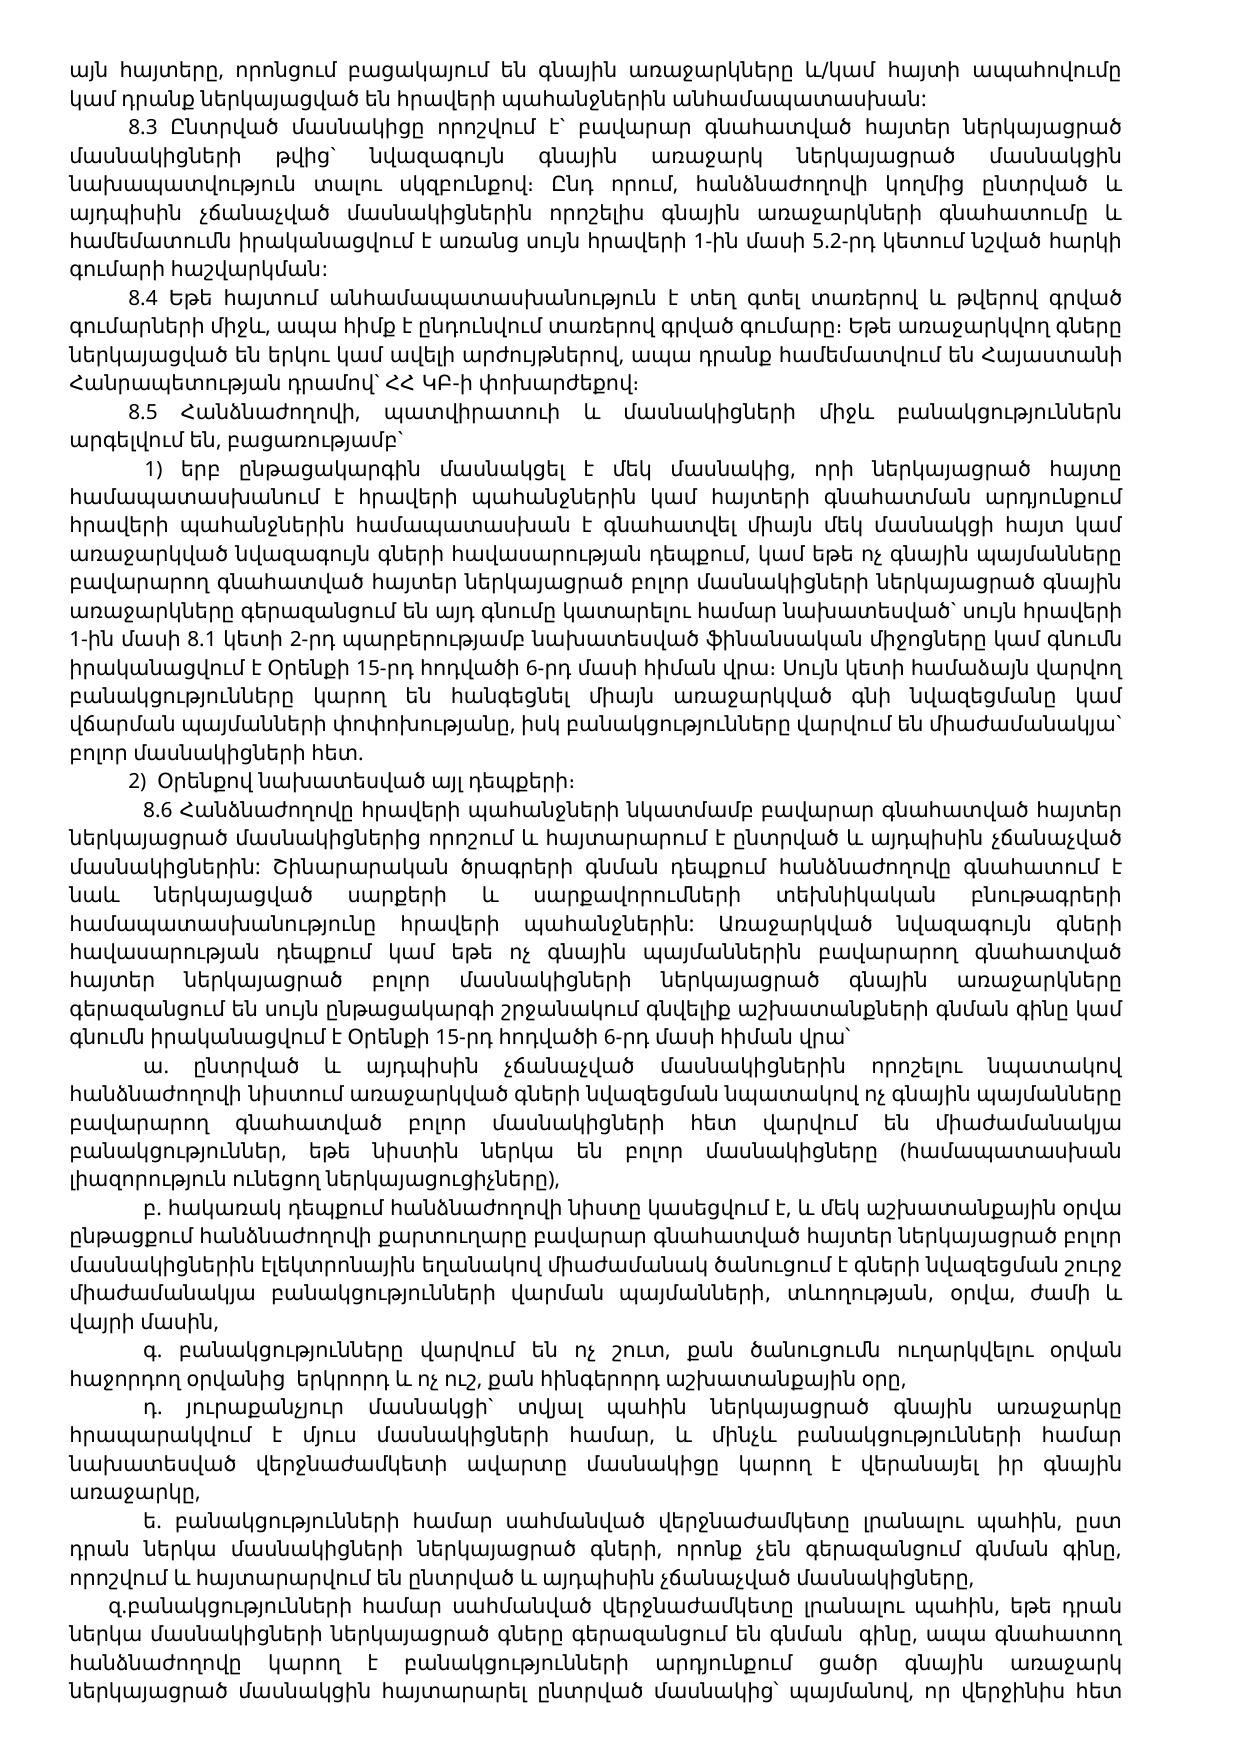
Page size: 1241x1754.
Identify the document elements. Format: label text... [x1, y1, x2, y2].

text 8.5 Հանձնաժողովի, պատվիրատուի և մասնակիցների միջև բանակցություններն արգելվում են, բացառությամբ` [69, 397, 1122, 454]
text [69, 1591, 1122, 1705]
text դ. յուրաքանչյուր մասնակցի` տվյալ պահին ներկայացրած գնային առաջարկը հրապարակվում է մյուս մասնակիցների համար, և մինչև բանակցությունների համար նախատեսված վերջնաժամկետի ավարտը մասնակիցը կարող է վերանայել իր գնային առաջարկը, [69, 1392, 1122, 1506]
text ա. ընտրված և այդպիսին չճանաչված մասնակիցներին որոշելու նպատակով հանձնաժողովի նիստում առաջարկված գների նվազեցման նպատակով ոչ գնային պայմանները բավարարող գնահատված բոլոր մասնակիցների հետ վարվում են միաժամանակյա բանակցություններ, եթե նիստին ներկա են բոլոր մասնակիցները (համապատասխան լիազորություն ունեցող ներկայացուցիչները), [69, 1051, 1122, 1193]
text 2) Օրենքով նախատեսված այլ դեպքերի։ [69, 766, 1122, 795]
text գ. բանակցությունները վարվում են ոչ շուտ, քան ծանուցումն ուղարկվելու օրվան հաջորդող օրվանից երկրորդ և ոչ ուշ, քան հինգերորդ աշխատանքային օրը, [69, 1335, 1122, 1392]
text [69, 56, 1122, 112]
text 8.6 Հանձնաժողովը հրավերի պահանջների նկատմամբ բավարար գնահատված հայտեր ներկայացրած մասնակիցներից որոշում և հայտարարում է ընտրված և այդպիսին չճանաչված մասնակիցներին: Շինարարական ծրագրերի գնման դեպքում հանձնաժողովը գնահատում է նաև ներկայացված սարքերի և սարքավորումների տեխնիկական բնութագրերի համապատասխանությունը հրավերի պահանջներին: Առաջարկված նվազագույն գների հավասարության դեպքում կամ եթե ոչ գնային պայմաններին բավարարող գնահատված հայտեր ներկայացրած բոլոր մասնակիցների ներկայացրած գնային առաջարկները գերազանցում են սույն ընթացակարգի շրջանակում գնվելիք աշխատանքների գնման գինը կամ գնումն իրականացվում է Օրենքի 15-րդ հոդվածի 6-րդ մասի հիման վրա՝ [69, 795, 1122, 1051]
text բ. հակառակ դեպքում հանձնաժողովի նիստը կասեցվում է, և մեկ աշխատանքային օրվա ընթացքում հանձնաժողովի քարտուղարը բավարար գնահատված հայտեր ներկայացրած բոլոր մասնակիցներին էլեկտրոնային եղանակով միաժամանակ ծանուցում է գների նվազեցման շուրջ միաժամանակյա բանակցությունների վարման պայմանների, տևողության, օրվա, ժամի և վայրի մասին, [69, 1193, 1122, 1335]
text 1) երբ ընթացակարգին մասնակցել է մեկ մասնակից, որի ներկայացրած հայտը համապատասխանում է հրավերի պահանջներին կամ հայտերի գնահատման արդյունքում հրավերի պահանջներին համապատասխան է գնահատվել միայն մեկ մասնակցի հայտ կամ առաջարկված նվազագույն գների հավասարության դեպքում, կամ եթե ոչ գնային պայմանները բավարարող գնահատված հայտեր ներկայացրած բոլոր մասնակիցների ներկայացրած գնային առաջարկները գերազանցում են այդ գնումը կատարելու համար նախատեսված` սույն հրավերի 1-ին մասի 8.1 կետի 2-րդ պարբերությամբ նախատեսված ֆինանսական միջոցները կամ գնումն իրականացվում է Օրենքի 15-րդ հոդվածի 6-րդ մասի հիման վրա։ Սույն կետի համաձայն վարվող բանակցությունները կարող են հանգեցնել միայն առաջարկված գնի նվազեցմանը կամ վճարման պայմանների փոփոխությանը, իսկ բանակցությունները վարվում են միաժամանակյա` բոլոր մասնակիցների հետ. [69, 454, 1122, 766]
text 8.3 Ընտրված մասնակիցը որոշվում է` բավարար գնահատված հայտեր ներկայացրած մասնակիցների թվից` նվազագույն գնային առաջարկ ներկայացրած մասնակցին նախապատվություն տալու սկզբունքով։ Ընդ որում, հանձնաժողովի կողմից ընտրված և այդպիսին չճանաչված մասնակիցներին որոշելիս գնային առաջարկների գնահատումը և համեմատումն իրականացվում է առանց սույն հրավերի 1-ին մասի 5.2-րդ կետում նշված հարկի գումարի հաշվարկման: [69, 112, 1122, 283]
text 8.4 Եթե հայտում անհամապատասխանություն է տեղ գտել տառերով և թվերով գրված գումարների միջև, ապա հիմք է ընդունվում տառերով գրված գումարը։ Եթե առաջարկվող գները ներկայացված են երկու կամ ավելի արժույթներով, ապա դրանք համեմատվում են Հայաստանի Հանրապետության դրամով` ՀՀ ԿԲ-ի փոխարժեքով։ [69, 283, 1122, 397]
text ե. բանակցությունների համար սահմանված վերջնաժամկետը լրանալու պահին, ըստ դրան ներկա մասնակիցների ներկայացրած գների, որոնք չեն գերազանցում գնման գինը, որոշվում և հայտարարվում են ընտրված և այդպիսին չճանաչված մասնակիցները, [69, 1506, 1122, 1591]
